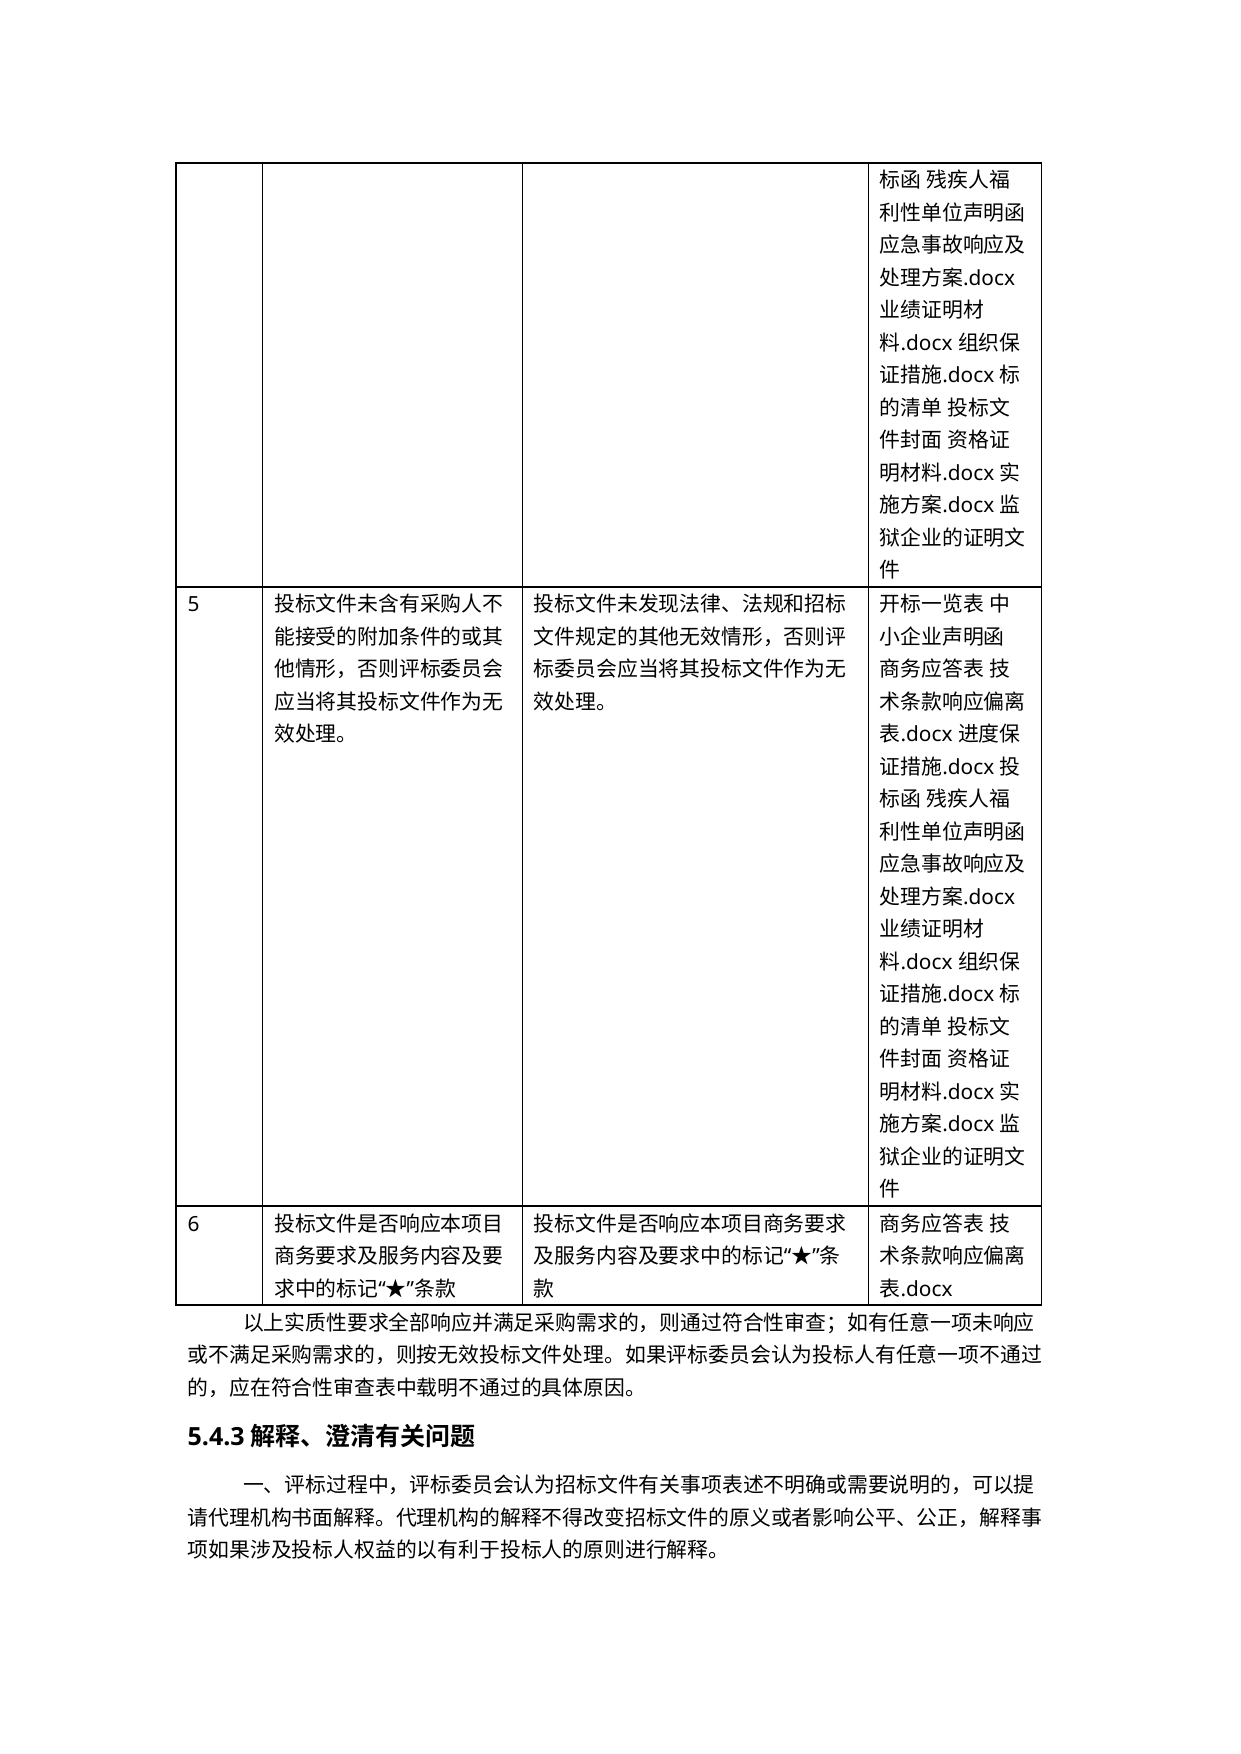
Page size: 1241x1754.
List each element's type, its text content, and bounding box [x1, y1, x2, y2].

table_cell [523, 164, 868, 586]
table_cell 开标一览表 中小企业声明函 商务应答表 技术条款响应偏离表.docx 进度保证措施.docx 投标函 残疾人福利性单位声明函 应急事故响应及处理方案.docx 业绩证明材料.docx 组织保证措施.docx 标的清单 投标文件封面 资格证明材料.docx 实施方案.docx 监狱企业的证明文件 [869, 588, 1041, 1205]
table_cell 4 [177, 164, 262, 586]
text 5.4.3解释、澄清有关问题 [187, 1403, 1053, 1468]
table_cell 投标文件是否响应本项目商务要求及服务内容及要求中的标记“★”条款 [523, 1207, 868, 1304]
table_cell 商务应答表 技术条款响应偏离表.docx [869, 1207, 1041, 1304]
table_cell 投标文件未含有采购人不能接受的附加条件的或其他情形，否则评标委员会应当将其投标文件作为无效处理。 [263, 588, 522, 1205]
table_cell 5 [177, 588, 262, 1205]
text 以上实质性要求全部响应并满足采购需求的，则通过符合性审查；如有任意一项未响应或不满足采购需求的，则按无效投标文件处理。如果评标委员会认为投标人有任意一项不通过的，应在符合性审查表中载明不通过的具体原因。 [187, 1306, 1053, 1403]
table_cell 投标文件未发现法律、法规和招标文件规定的其他无效情形，否则评标委员会应当将其投标文件作为无效处理。 [523, 588, 868, 1205]
text 一、评标过程中，评标委员会认为招标文件有关事项表述不明确或需要说明的，可以提请代理机构书面解释。代理机构的解释不得改变招标文件的原义或者影响公平、公正，解释事项如果涉及投标人权益的以有利于投标人的原则进行解释。 [187, 1468, 1053, 1566]
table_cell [263, 164, 522, 586]
table_cell 投标文件是否响应本项目商务要求及服务内容及要求中的标记“★”条款 [263, 1207, 522, 1304]
table_cell 6 [177, 1207, 262, 1304]
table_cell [869, 164, 1041, 586]
